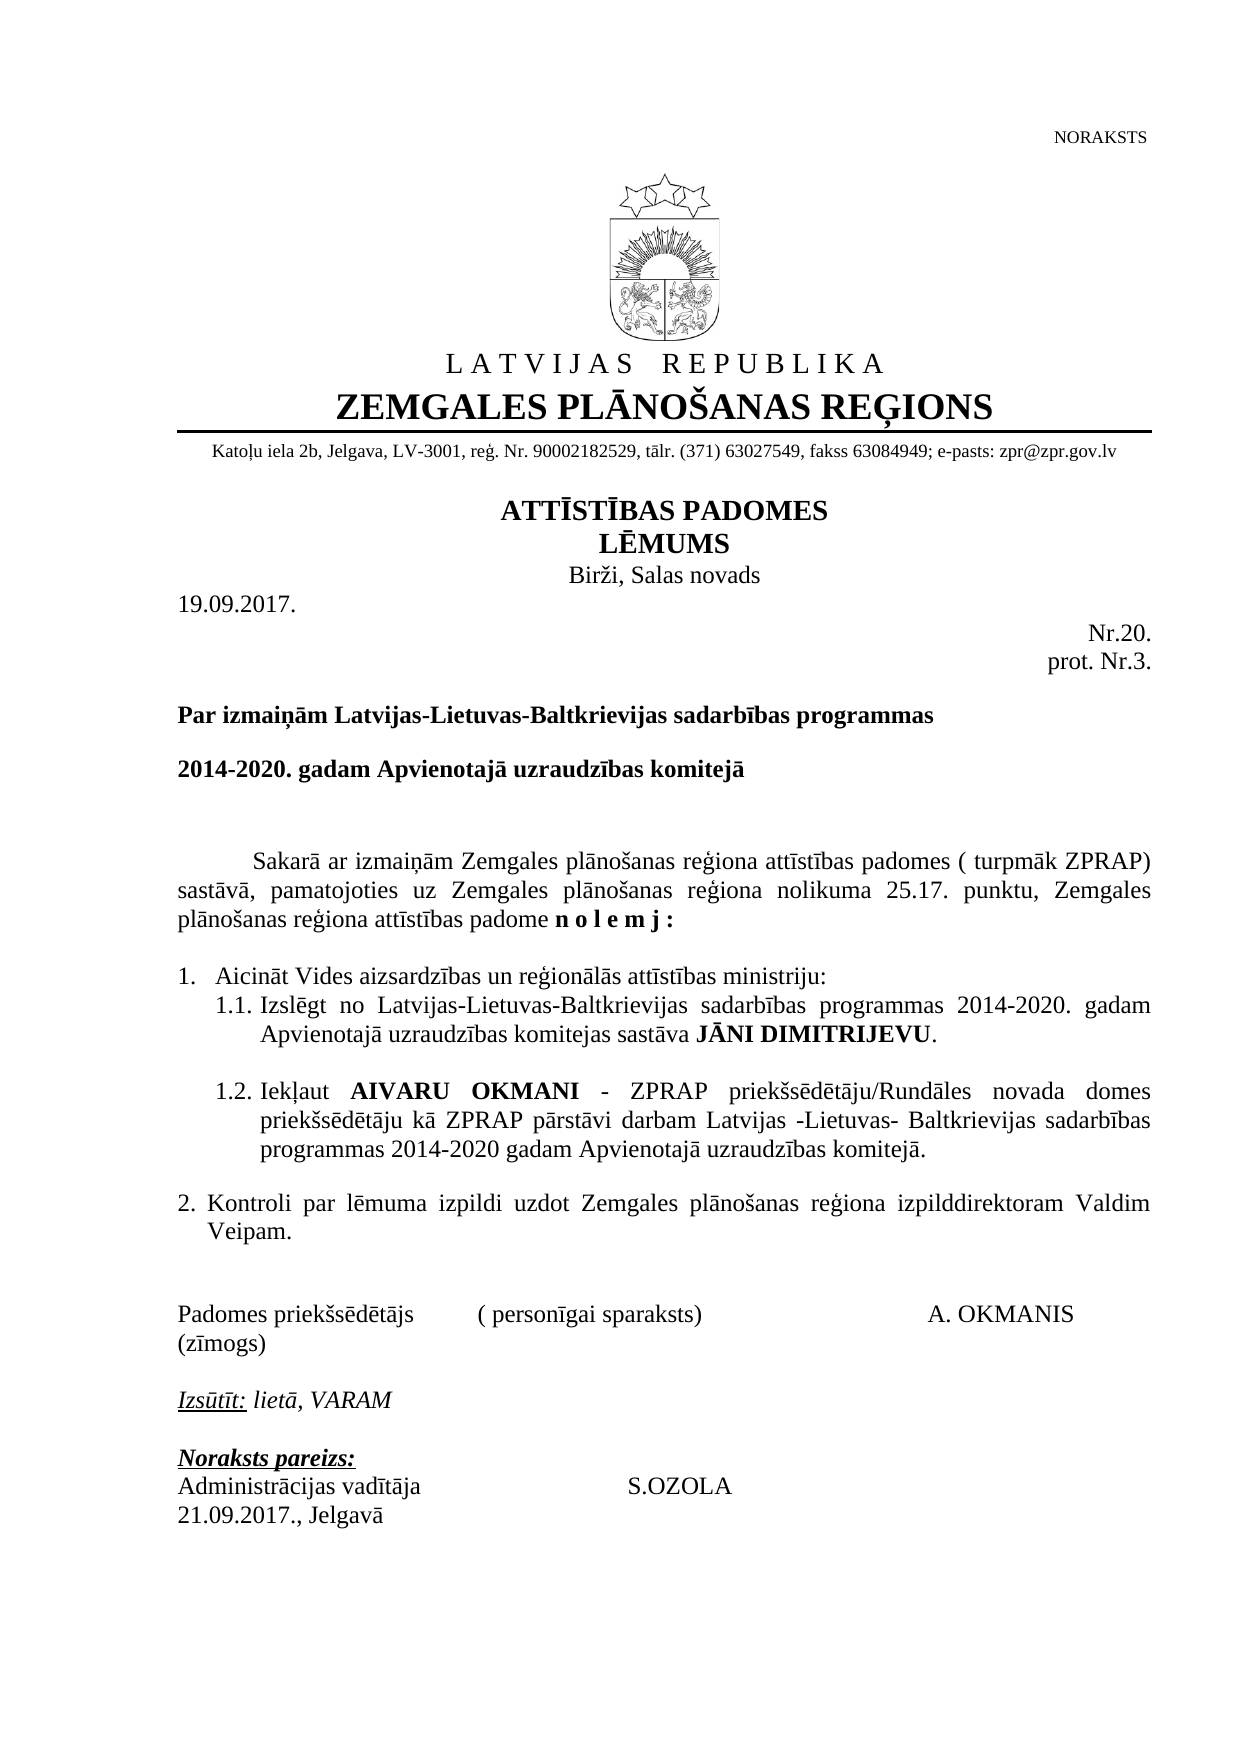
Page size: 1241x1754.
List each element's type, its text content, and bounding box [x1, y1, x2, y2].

text prot. Nr.3. [177, 646, 1152, 675]
text (zīmogs) [177, 1328, 1152, 1356]
text ATTĪSTĪBAS PADOMES [177, 493, 1152, 527]
list Aicināt Vides aizsardzības un reģionālās attīstības ministriju: [177, 961, 1152, 990]
text Izsūtīt: lietā, VARAM [177, 1385, 1152, 1414]
list Izslēgt no Latvijas-Lietuvas-Baltkrievijas sadarbības programmas 2014-2020. gadam Apvienotajā uzraudzības komitejas sastāva JĀNI DIMITRIJEVU. [215, 990, 1152, 1048]
subtitle Par izmaiņām Latvijas-Lietuvas-Baltkrievijas sadarbības programmas [177, 700, 1152, 729]
text LĒMUMS [177, 527, 1152, 560]
text ZEMGALES PLĀNOŠANAS REĢIONS [177, 385, 1152, 430]
text Administrācijas vadītāja S.OZOLA [177, 1471, 1152, 1500]
text 21.09.2017., Jelgavā [177, 1500, 1152, 1529]
subtitle 2014-2020. gadam Apvienotajā uzraudzības komitejā [177, 754, 1152, 783]
text NORAKSTS [177, 127, 1152, 171]
text Katoļu iela 2b, Jelgava, LV-3001, reģ. Nr. 90002182529, tālr. (371) 63027549, fakss 63084949; e-pasts: zpr@zpr.gov.lv [177, 439, 1152, 461]
text Padomes priekšsēdētājs ( personīgai sparaksts) A. OKMANIS [177, 1299, 1152, 1328]
picture [609, 173, 720, 341]
text Birži, Salas novads [177, 560, 1152, 589]
text L A T V I J A S R E P U B L I K A [177, 346, 1152, 380]
list Iekļaut AIVARU OKMANI - ZPRAP priekšsēdētāju/Rundāles novada domes priekšsēdētāju kā ZPRAP pārstāvi darbam Latvijas -Lietuvas- Baltkrievijas sadarbības programmas 2014-2020 gadam Apvienotajā uzraudzības komitejā. [215, 1076, 1152, 1163]
list Kontroli par izpildi uzdot Zemgales plānošanas reģiona izpilddirektoram Valdim Veipam. [177, 1188, 1152, 1245]
text Noraksts pareizs: [177, 1443, 1152, 1471]
subtitle Sakarā ar izmaiņām Zemgales plānošanas reģiona attīstības padomes ( turpmāk ZPRAP) sastāvā, pamatojoties uz Zemgales plānošanas reģiona nolikuma 25.17. punktu, Zemgales plānošanas reģiona attīstības padome n o l e m j : [177, 846, 1152, 933]
text 19.09.2017. [177, 589, 1152, 618]
text Nr.20. [177, 618, 1152, 646]
